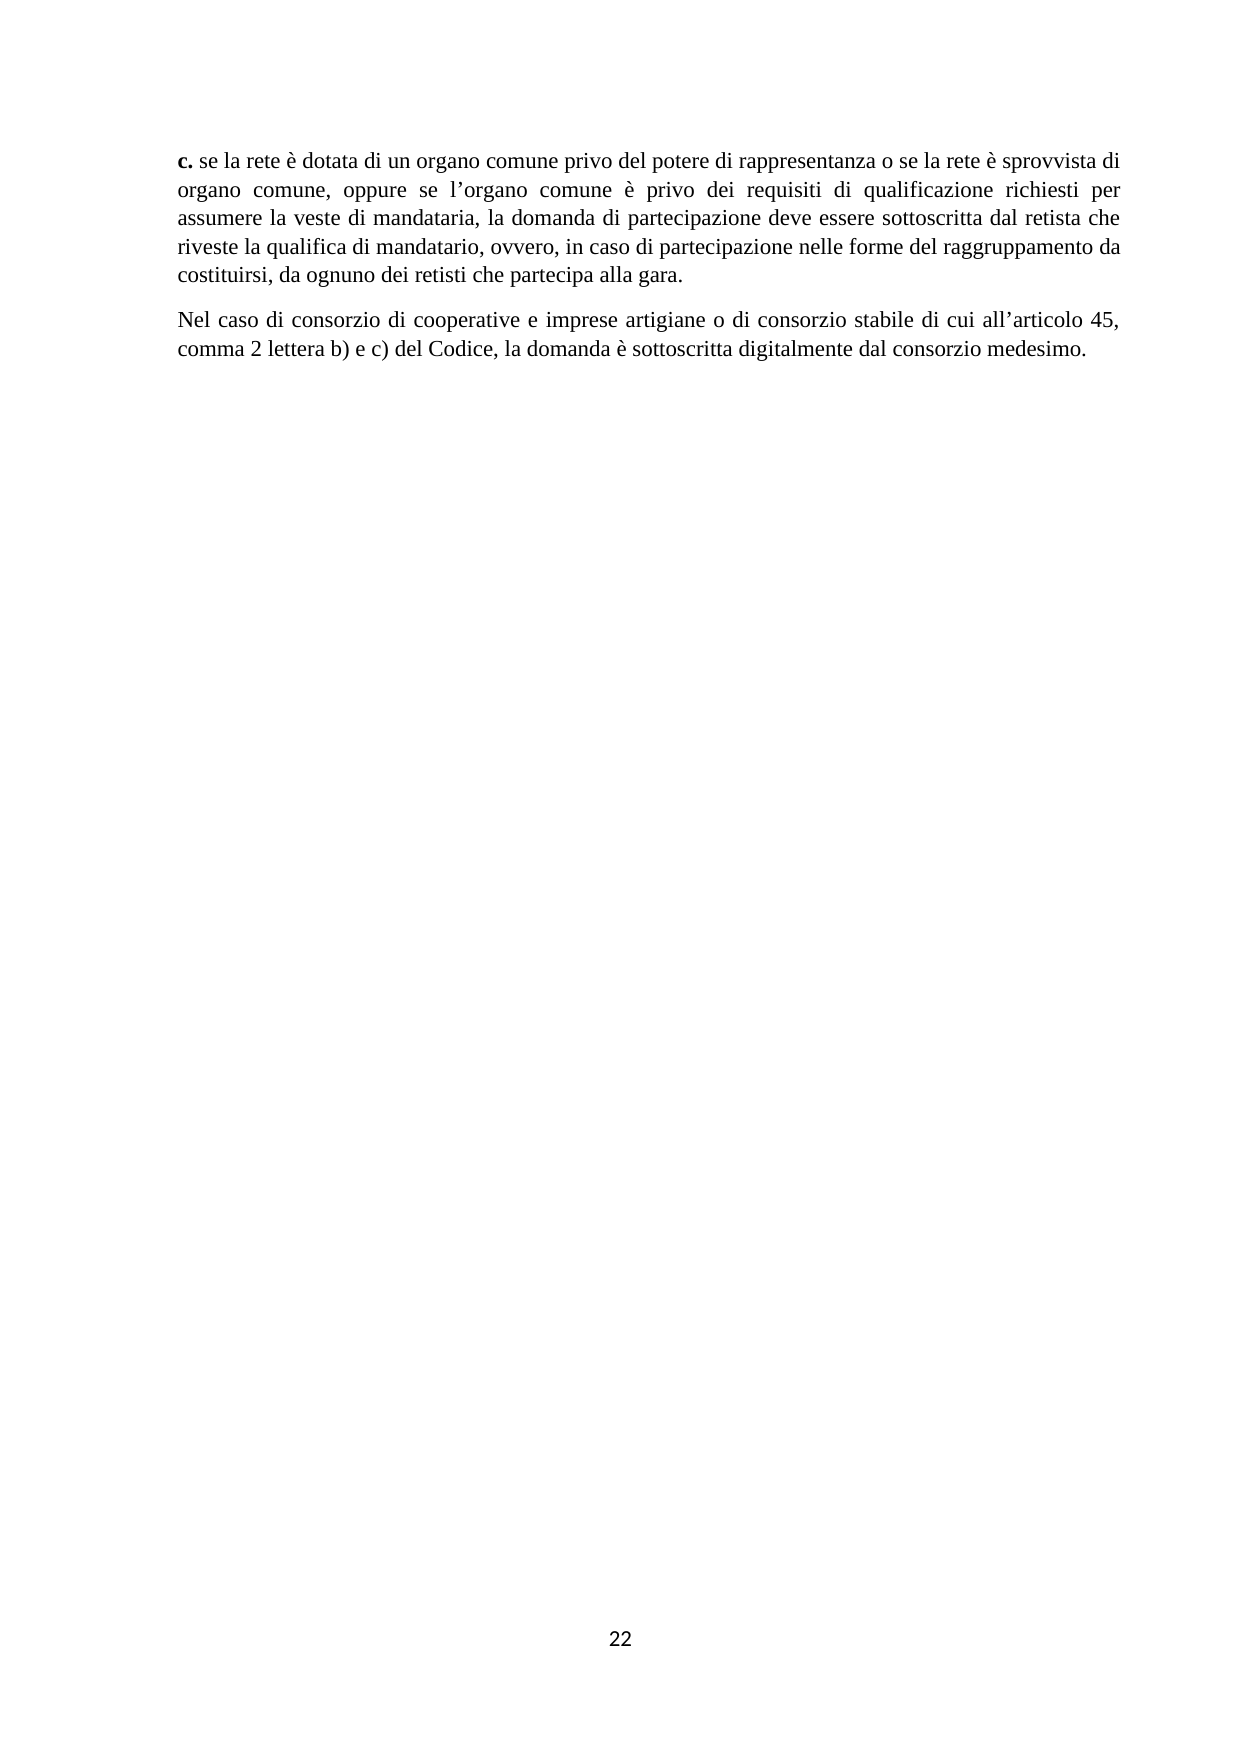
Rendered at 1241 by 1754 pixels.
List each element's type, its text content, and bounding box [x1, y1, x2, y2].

text c. se la rete è dotata di un organo comune privo del potere di rappresentanza o se la rete è sprovvista di organo comune, oppure se l’organo comune è privo dei requisiti di qualificazione richiesti per assumere la veste di mandataria, la domanda di partecipazione deve essere sottoscritta dal retista che riveste la qualifica di mandatario, ovvero, in caso di partecipazione nelle forme del raggruppamento da costituirsi, da ognuno dei retisti che partecipa alla gara. [177, 148, 1122, 288]
text Nel caso di consorzio di cooperative e imprese artigiane o di consorzio stabile di cui all’articolo 45, comma 2 lettera b) e c) del Codice, la domanda è sottoscritta digitalmente dal consorzio medesimo. [177, 306, 1122, 361]
